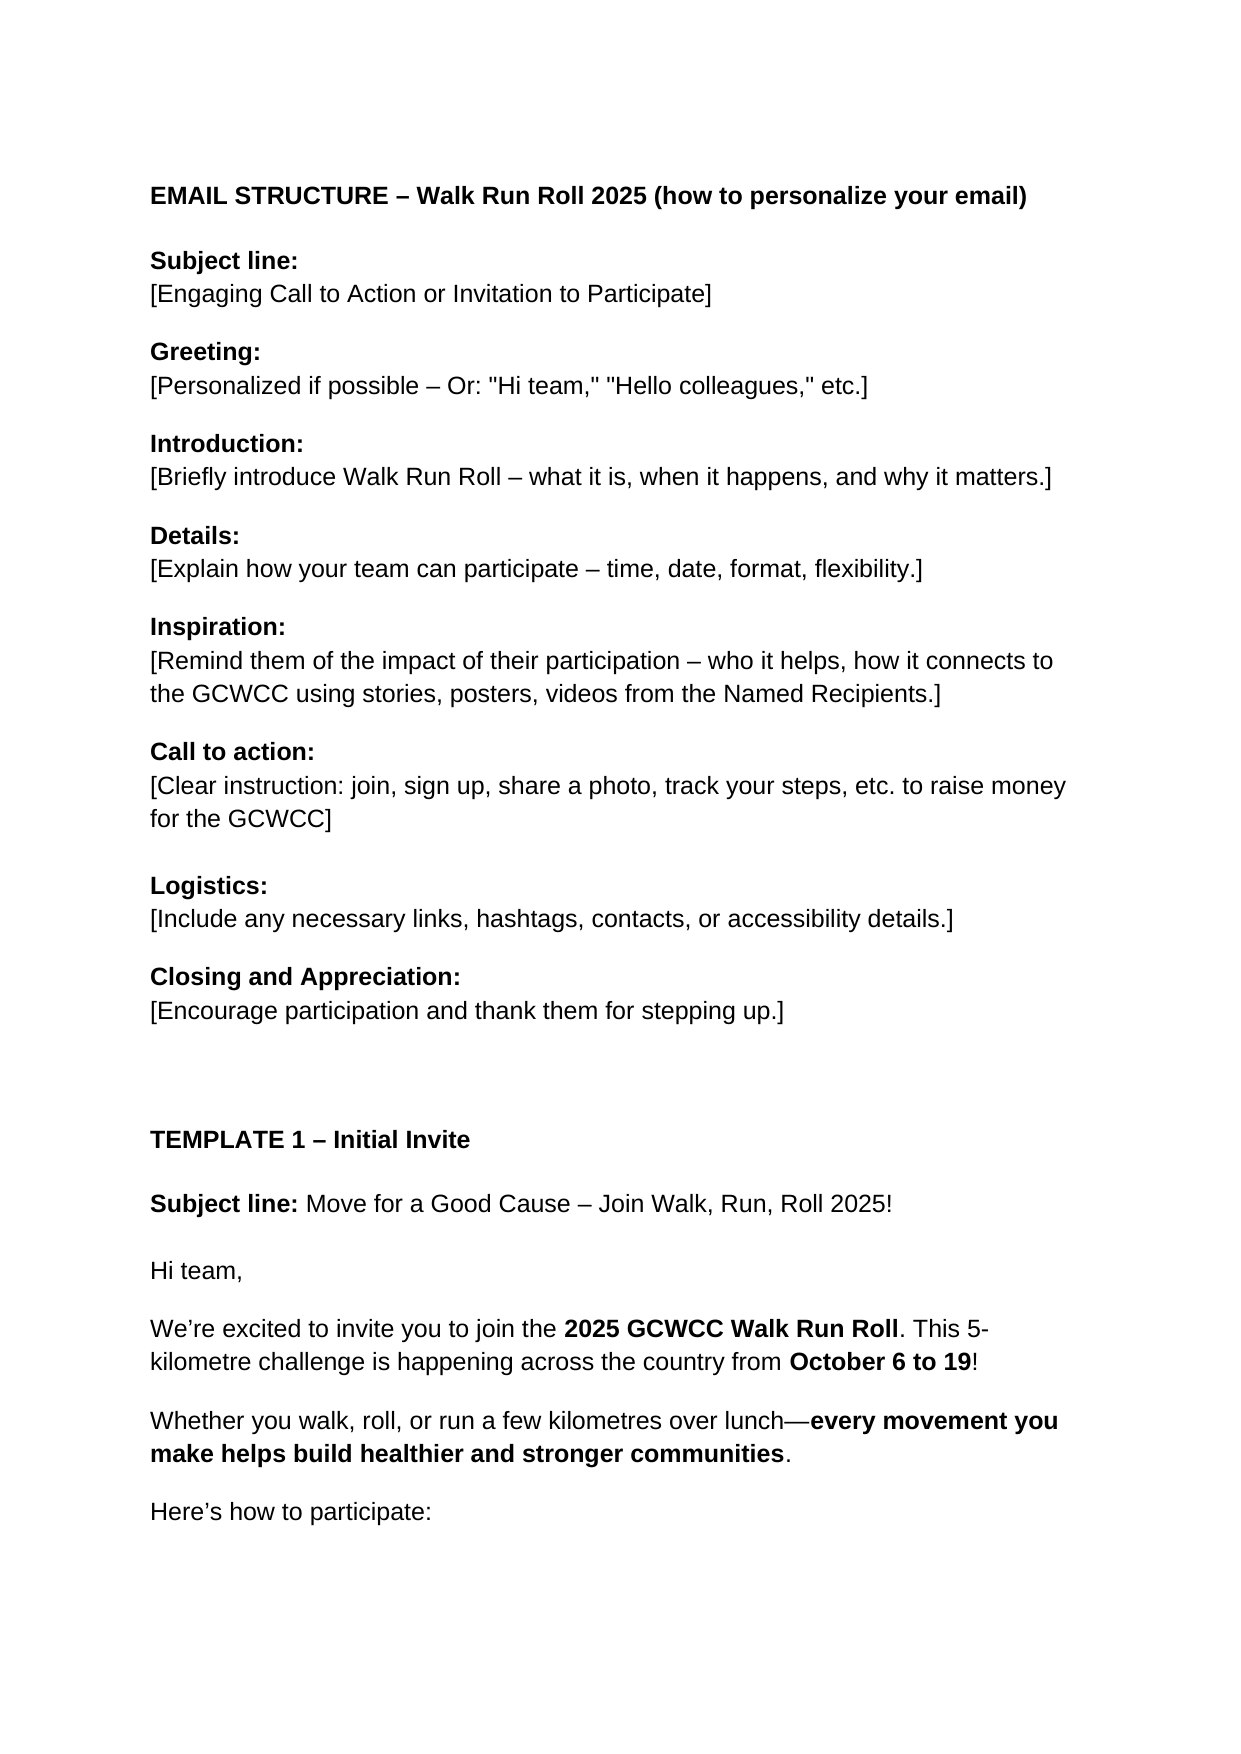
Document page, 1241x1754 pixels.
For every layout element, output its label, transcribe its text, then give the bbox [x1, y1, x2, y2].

text Whether you walk, roll, or run a few kilometres over lunch—every movement you make helps build healthier and stronger communities. [150, 1406, 1090, 1468]
text Call to action: [Clear instruction: join, sign up, share a photo, track your steps, etc. to raise money for the GCWCC] Logistics: [Include any necessary links, hashtags, contacts, or accessibility details.] [150, 737, 1090, 933]
text Here’s how to participate: [150, 1497, 1090, 1526]
text Greeting: [Personalized if possible – Or: "Hi team," "Hello colleagues," etc.] [150, 337, 1090, 399]
text Details: [Explain how your team can participate – time, date, format, flexibility.] [150, 521, 1090, 583]
text Subject line: [Engaging Call to Action or Invitation to Participate] [150, 246, 1090, 308]
text Inspiration: [Remind them of the impact of their participation – who it helps, how it connects to the GCWCC using stories, posters, videos from the Named Recipients.] [150, 612, 1090, 708]
subtitle EMAIL STRUCTURE – Walk Run Roll 2025 (how to personalize your email) [150, 181, 1090, 210]
text We’re excited to invite you to join the 2025 GCWCC Walk Run Roll. This 5- kilometre challenge is happening across the country from October 6 to 19! [150, 1314, 1090, 1376]
text Introduction: [Briefly introduce Walk Run Roll – what it is, when it happens, and why it matters.] [150, 429, 1090, 491]
subtitle TEMPLATE 1 – Initial Invite [150, 1124, 1090, 1153]
text Closing and Appreciation: [Encourage participation and thank them for stepping up.] [150, 962, 1090, 1024]
text Subject line: Move for a Good Cause – Join Walk, Run, Roll 2025! Hi team, [150, 1189, 1090, 1284]
